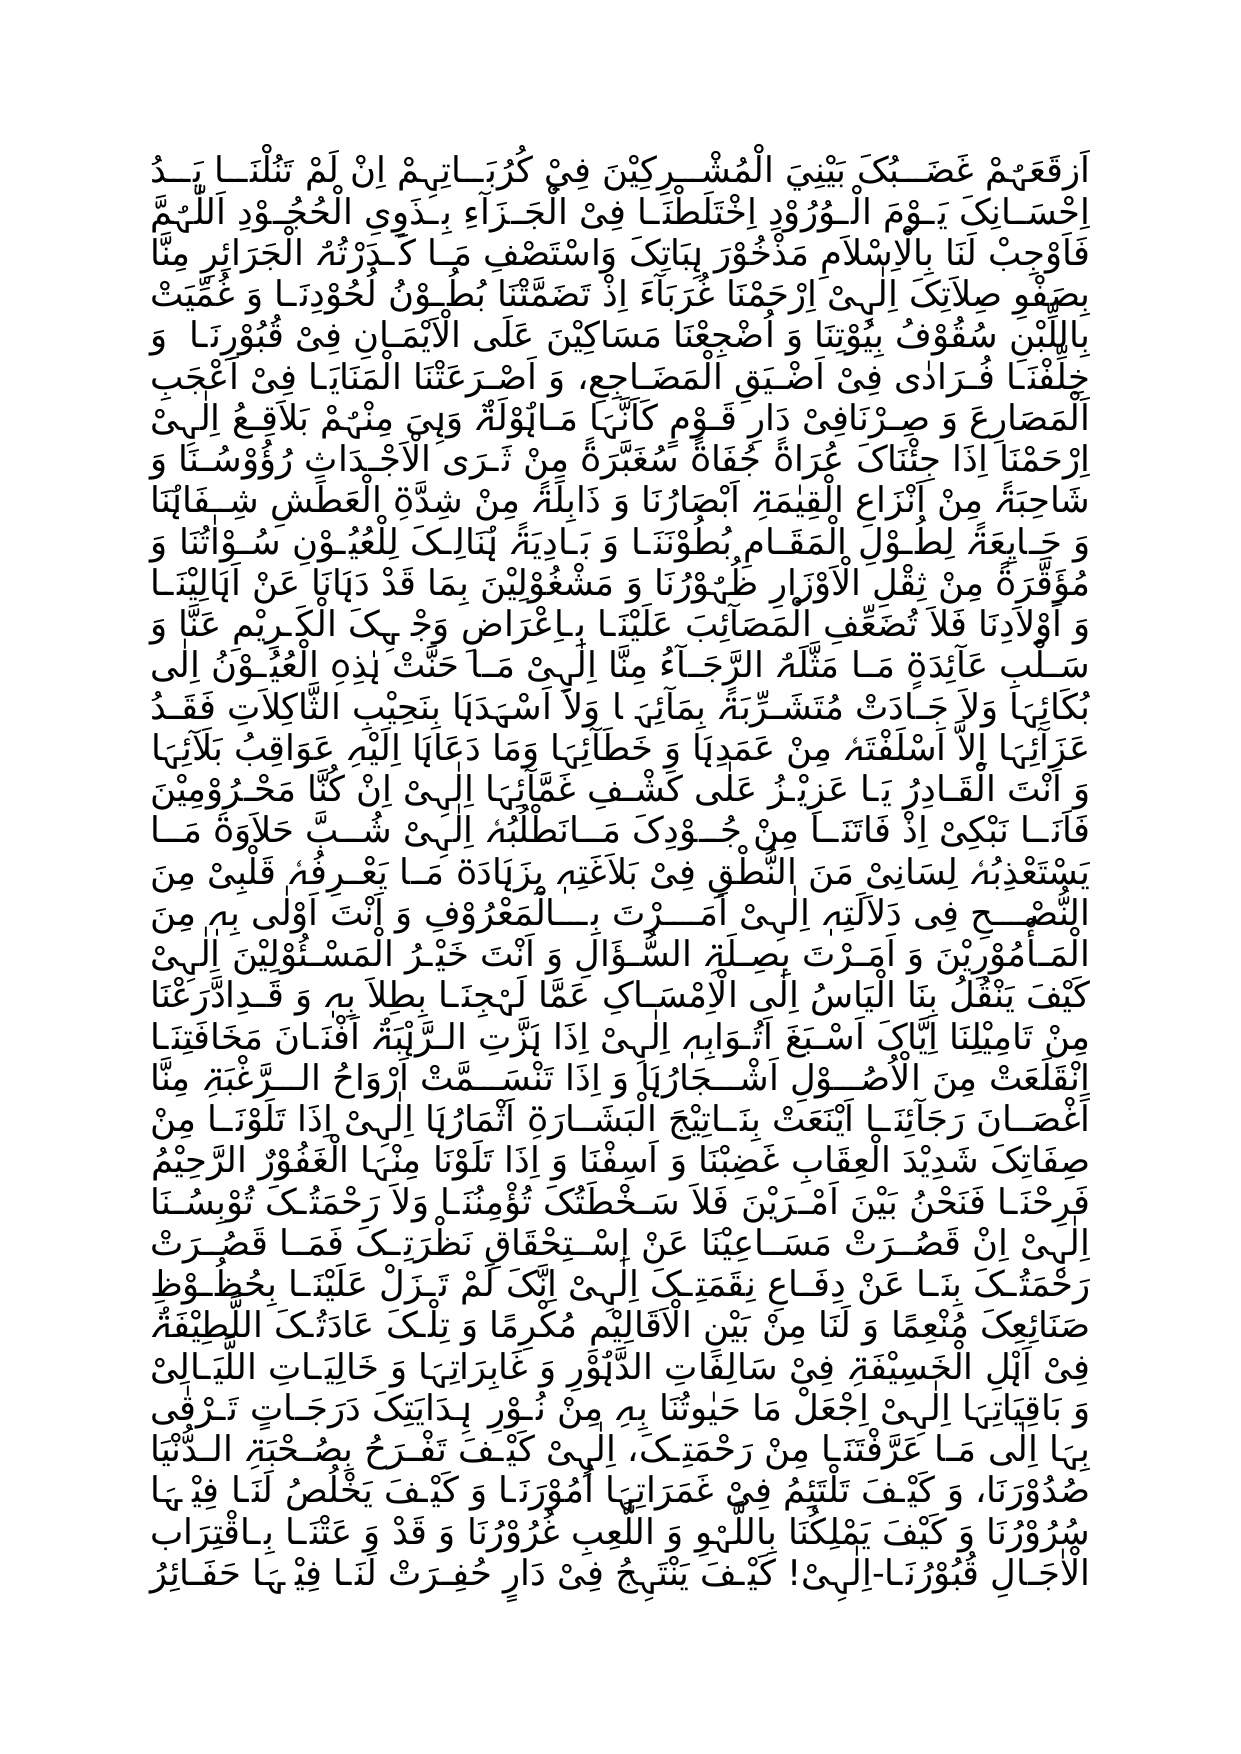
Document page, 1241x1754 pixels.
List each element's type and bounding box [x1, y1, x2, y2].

text [150, 150, 1090, 1594]
